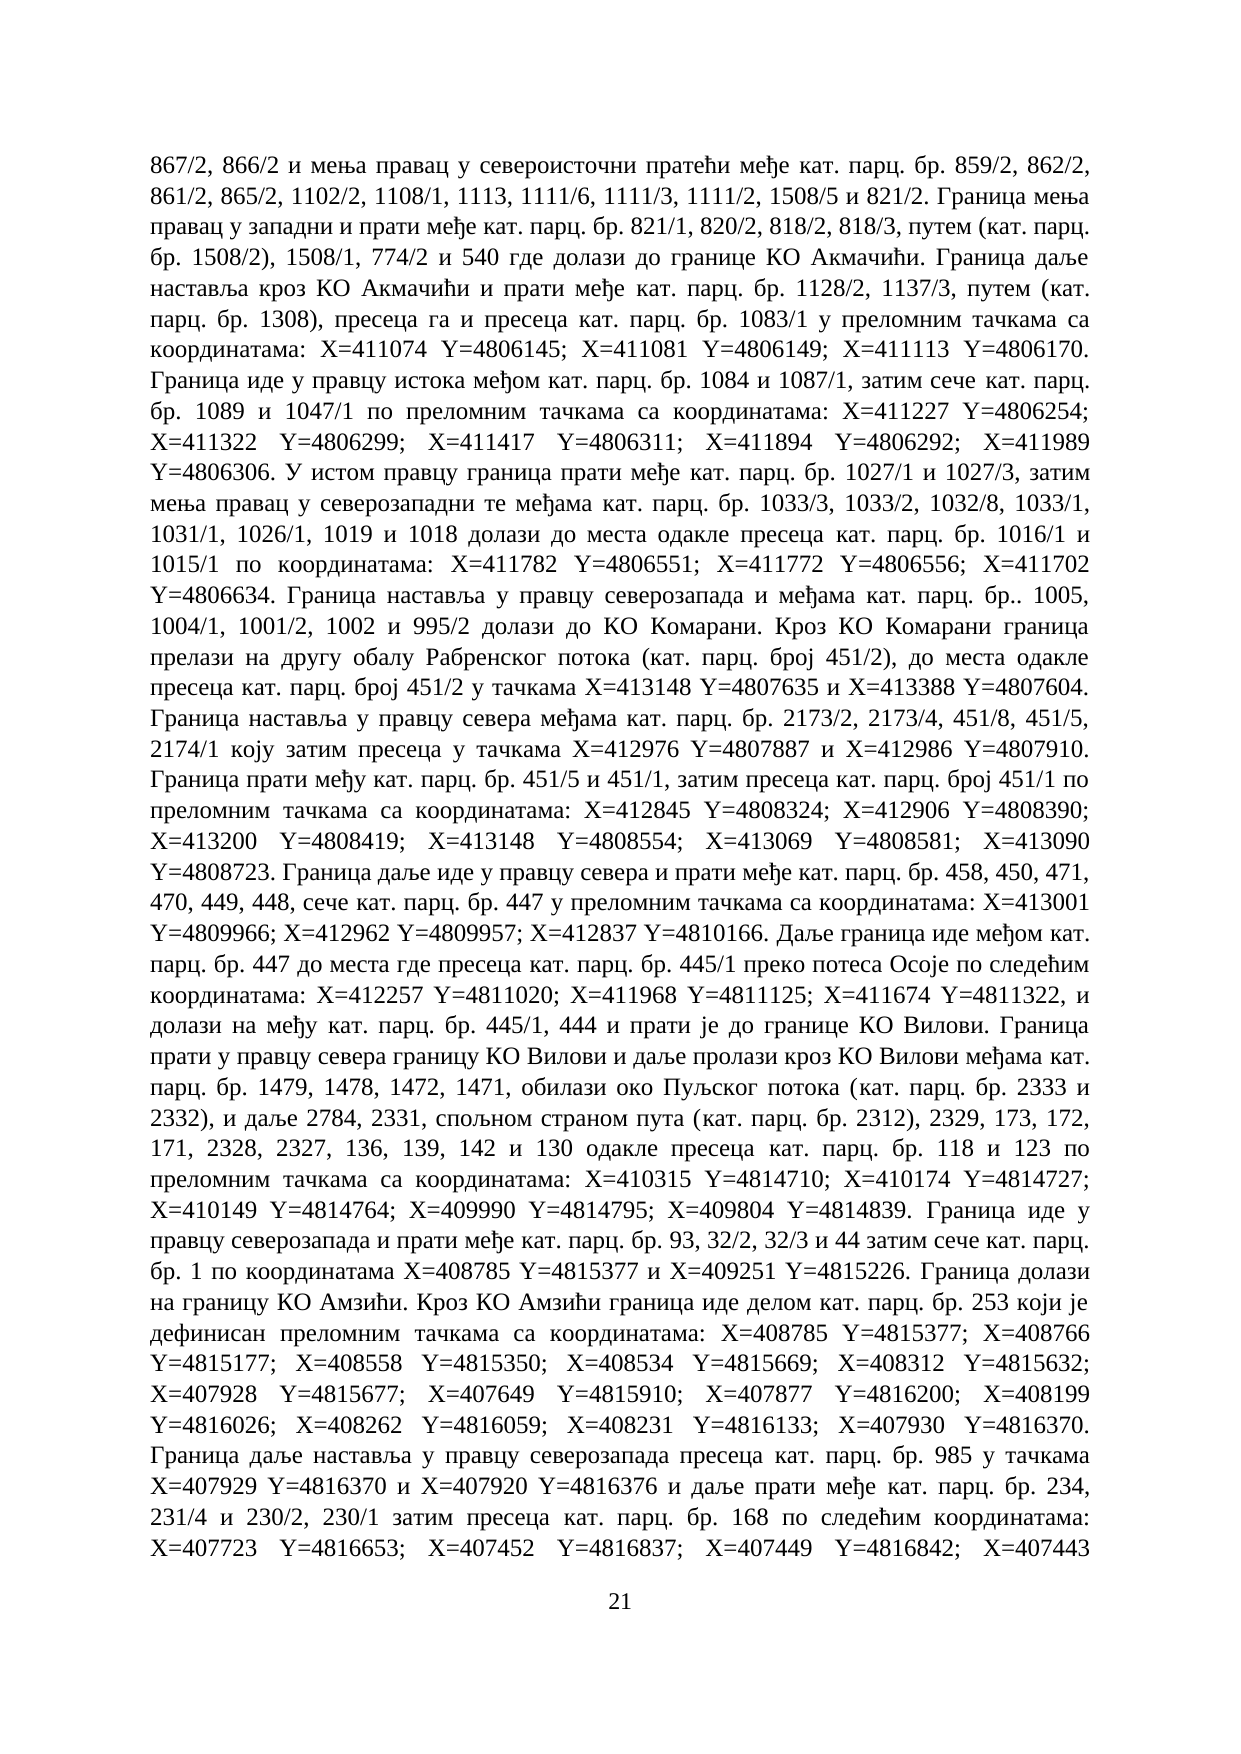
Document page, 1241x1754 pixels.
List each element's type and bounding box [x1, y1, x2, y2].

text [150, 150, 1090, 1562]
